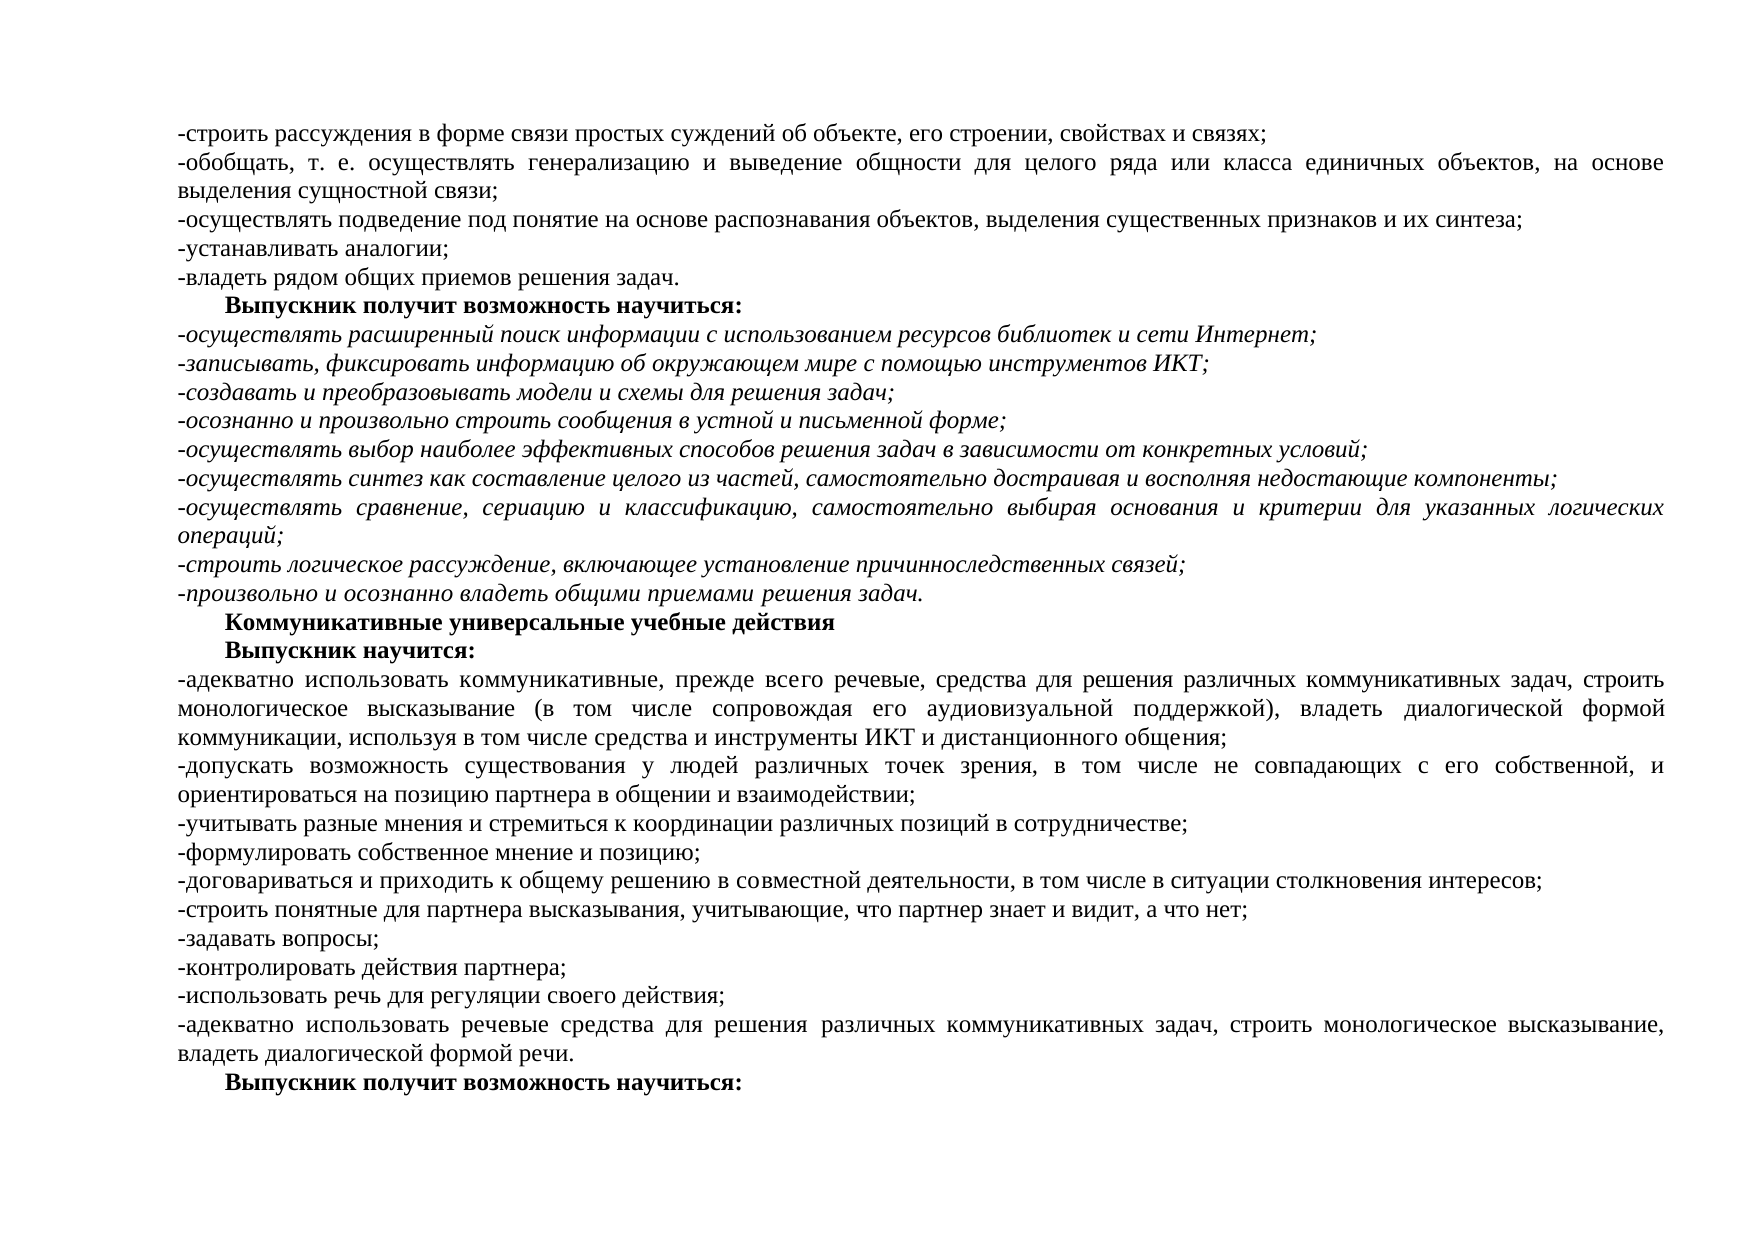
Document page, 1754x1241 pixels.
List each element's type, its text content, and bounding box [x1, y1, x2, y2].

text Выпускник научится: [177, 636, 1665, 664]
text -произвольно и осознанно владеть общими приемами решения задач. [177, 578, 1665, 607]
text -строить логическое рассуждение, включающее установление причинно­следственных связей; [177, 549, 1665, 578]
text -осуществлять расширенный поиск информации с использованием ресурсов библиотек и сети Интернет; [177, 319, 1665, 348]
text -осознанно и произвольно строить сообщения в устной и письменной форме; [177, 406, 1665, 434]
text -строить понятные для партнера высказывания, учитывающие, что партнер знает и видит, а что нет; [177, 894, 1665, 923]
text -допускать возможность существования у людей различных точек зрения, в том числе не совпадающих с его собственной, и ориентироваться на позицию партнера в общении и взаимодействии; [177, 751, 1665, 808]
text -договариваться и приходить к общему решению в совместной деятельности, в том числе в ситуации столкновения интересов; [177, 866, 1665, 894]
text -адекватно использовать речевые средства для решения различных коммуникативных задач, строить монологическое высказывание, владеть диалогической формой речи. [177, 1009, 1665, 1067]
text -обобщать, т. е. осуществлять генерализацию и выведение общности для целого ряда или класса единичных объектов, на основе выделения сущностной связи; [177, 147, 1665, 204]
text -осуществлять выбор наиболее эффективных способов решения задач в зависимости от конкретных условий; [177, 434, 1665, 463]
text -формулировать собственное мнение и позицию; [177, 837, 1665, 866]
text -осуществлять синтез как составление целого из частей, самостоятельно достраивая и восполняя недостающие компоненты; [177, 463, 1665, 492]
text -устанавливать аналогии; [177, 233, 1665, 262]
text -записывать, фиксировать информацию об окружающем мире с помощью инструментов ИКТ; [177, 348, 1665, 377]
text -строить рассуждения в форме связи простых суждений об объекте, его строении, свойствах и связях; [177, 118, 1665, 147]
text -задавать вопросы; [177, 923, 1665, 952]
text -использовать речь для регуляции своего действия; [177, 981, 1665, 1009]
text -осуществлять сравнение, сериацию и классификацию, самостоятельно выбирая основания и критерии для указанных логических операций; [177, 492, 1665, 549]
text -учитывать разные мнения и стремиться к координации различных позиций в сотрудничестве; [177, 808, 1665, 837]
text -контролировать действия партнера; [177, 952, 1665, 981]
text -владеть рядом общих приемов решения задач. [177, 262, 1665, 291]
text -осуществлять подведение под понятие на основе распознавания объектов, выделения существенных признаков и их синтеза; [177, 204, 1665, 233]
text -адекватно использовать коммуникативные, прежде всего речевые, средства для решения различных коммуникативных задач, строить монологическое высказывание (в том числе сопровождая его аудиовизуальной поддержкой), владеть диалогической формой коммуникации, используя в том числе средства и инструменты ИКТ и дистанционного общения; [177, 664, 1665, 751]
text Выпускник получит возможность научиться: [177, 1067, 1665, 1096]
text Коммуникативные универсальные учебные действия [177, 607, 1665, 636]
text -создавать и преобразовывать модели и схемы для решения задач; [177, 377, 1665, 406]
text Выпускник получит возможность научиться: [177, 291, 1665, 319]
